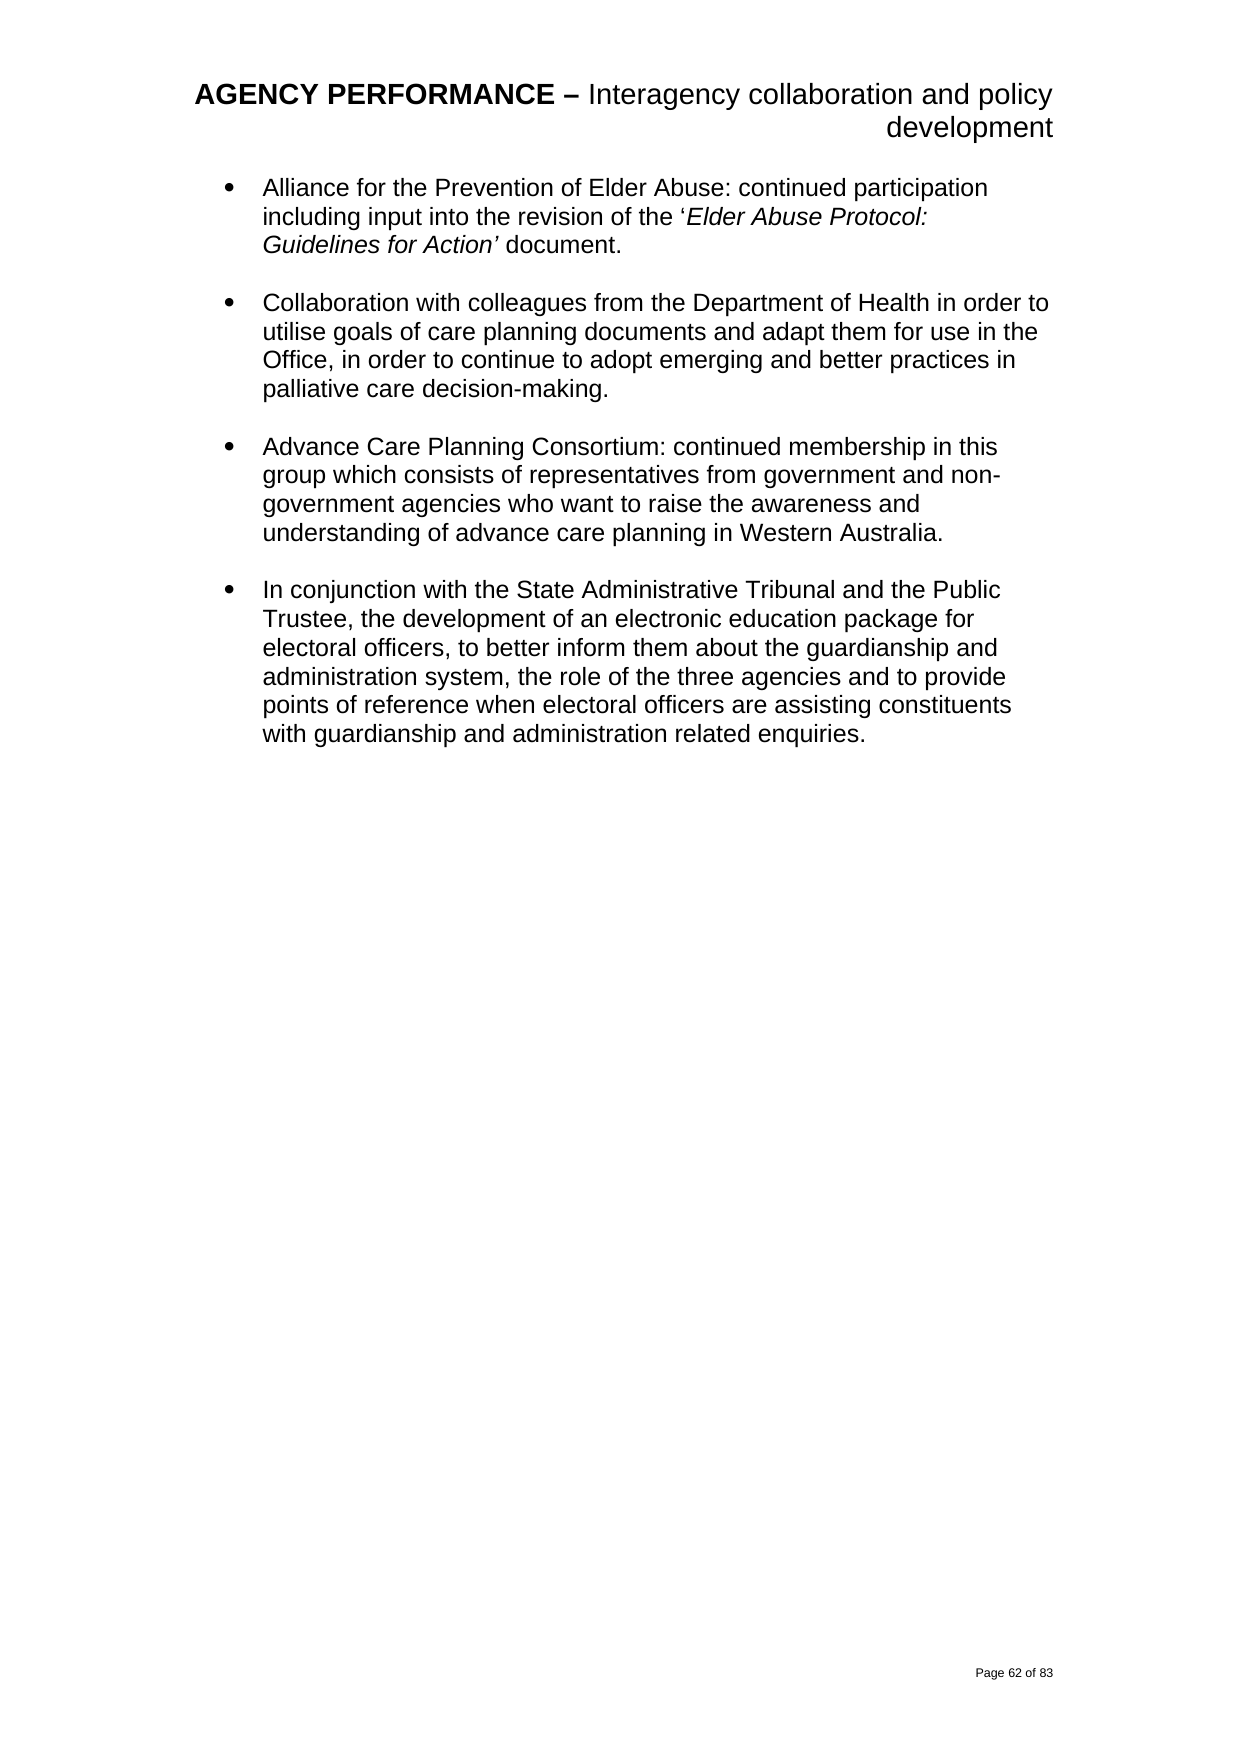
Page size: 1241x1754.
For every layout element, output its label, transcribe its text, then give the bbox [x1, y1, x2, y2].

text AGENCY PERFORMANCE – Interagency collaboration and policy development [187, 77, 1053, 144]
list Advance Care Planning Consortium: continued membership in this group which consists of representatives from government and non-government agencies who want to raise the awareness and understanding of advance care planning in Western Australia. [225, 432, 1053, 547]
list In conjunction with the State Administrative Tribunal and the Public Trustee, the development of an electronic education package for electoral officers, to better inform them about the guardianship and administration system, the role of the three agencies and to provide points of reference when electoral officers are assisting constituents with guardianship and administration related enquiries. [225, 575, 1053, 748]
list Alliance for the Prevention of Elder Abuse: continued participation including input into the revision of the ‘Elder Abuse Protocol: Guidelines for Action’ document. [225, 173, 1053, 259]
list Collaboration with colleagues from the Department of Health in order to utilise goals of care planning documents and adapt them for use in the Office, in order to continue to adopt emerging and better practices in palliative care decision-making. [225, 288, 1053, 403]
